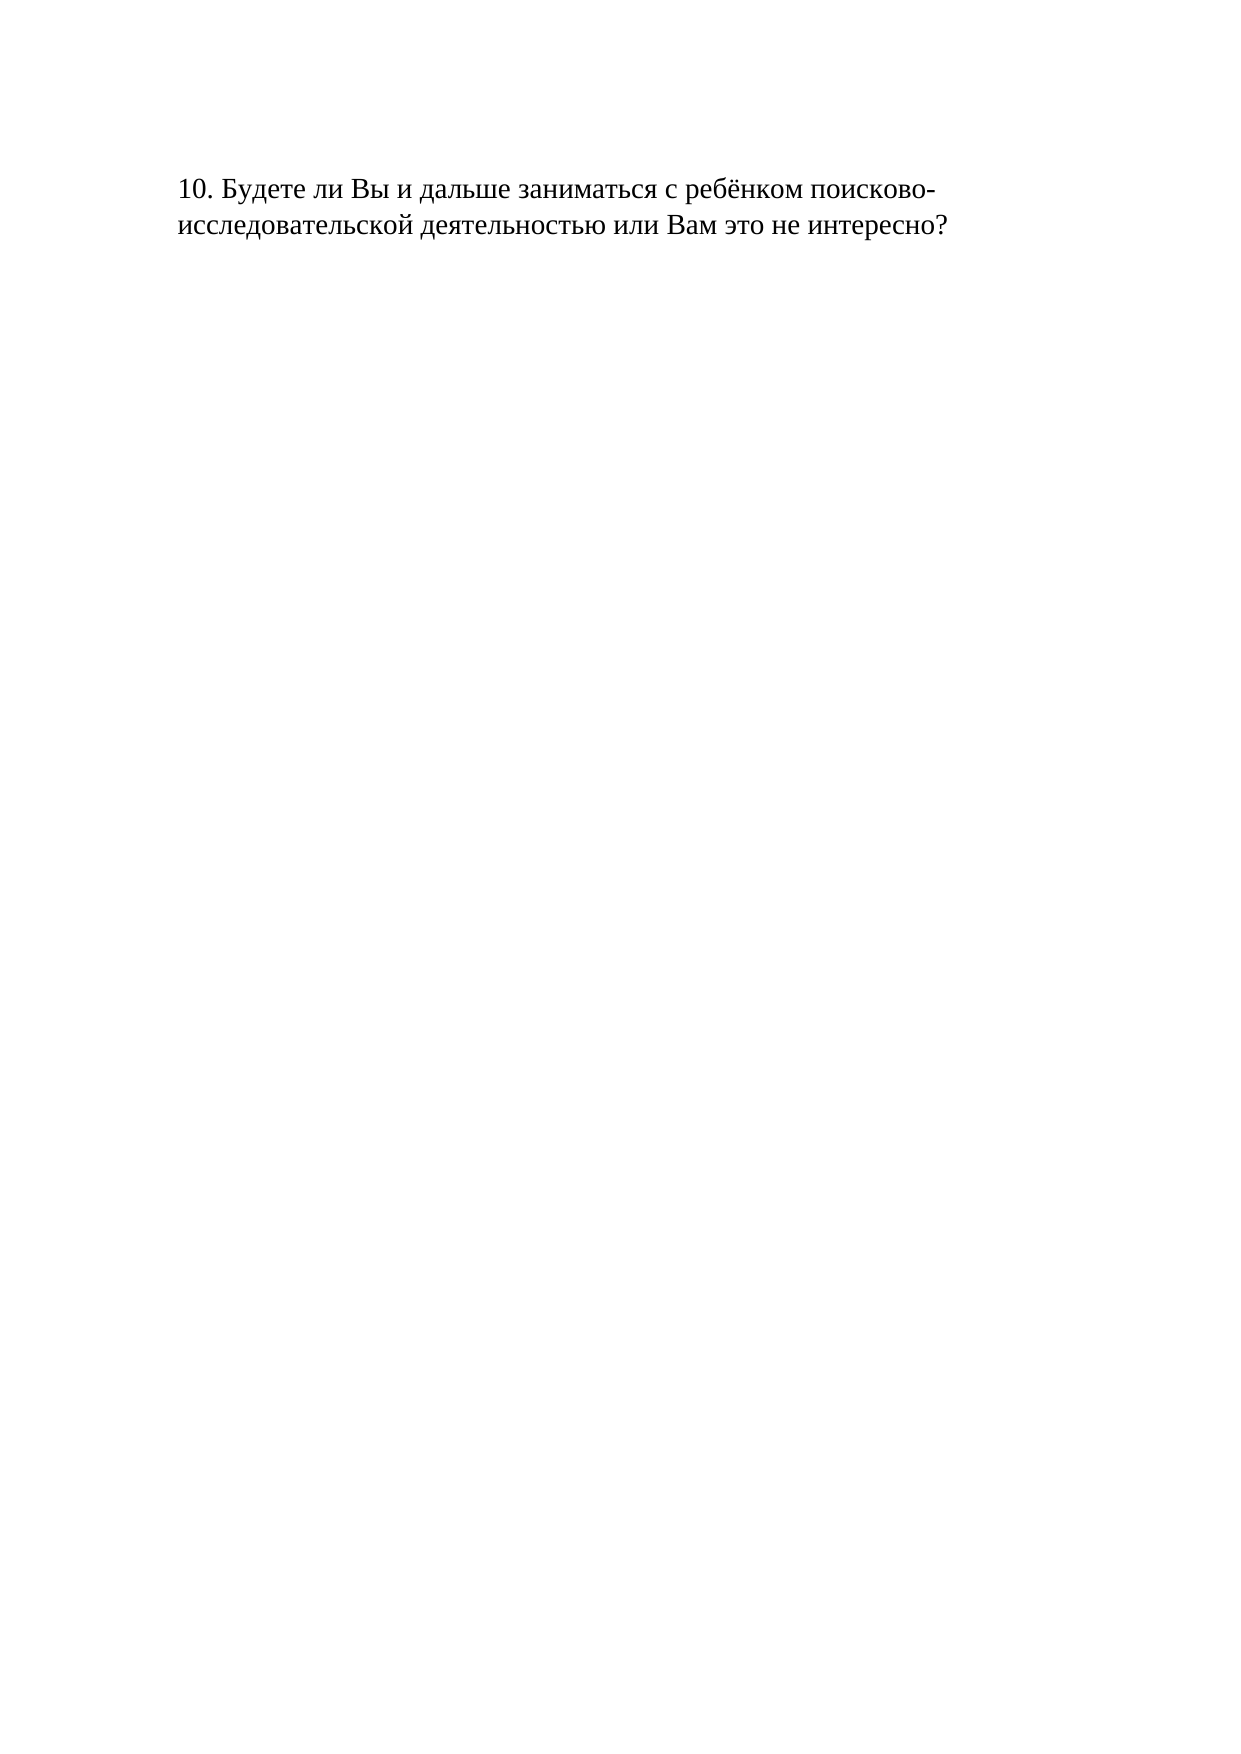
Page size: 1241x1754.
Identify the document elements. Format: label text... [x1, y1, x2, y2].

text 10. Будете ли Вы и дальше заниматься с ребёнком поисково-исследовательской деятельностью или Вам это не интересно? [177, 171, 1152, 241]
